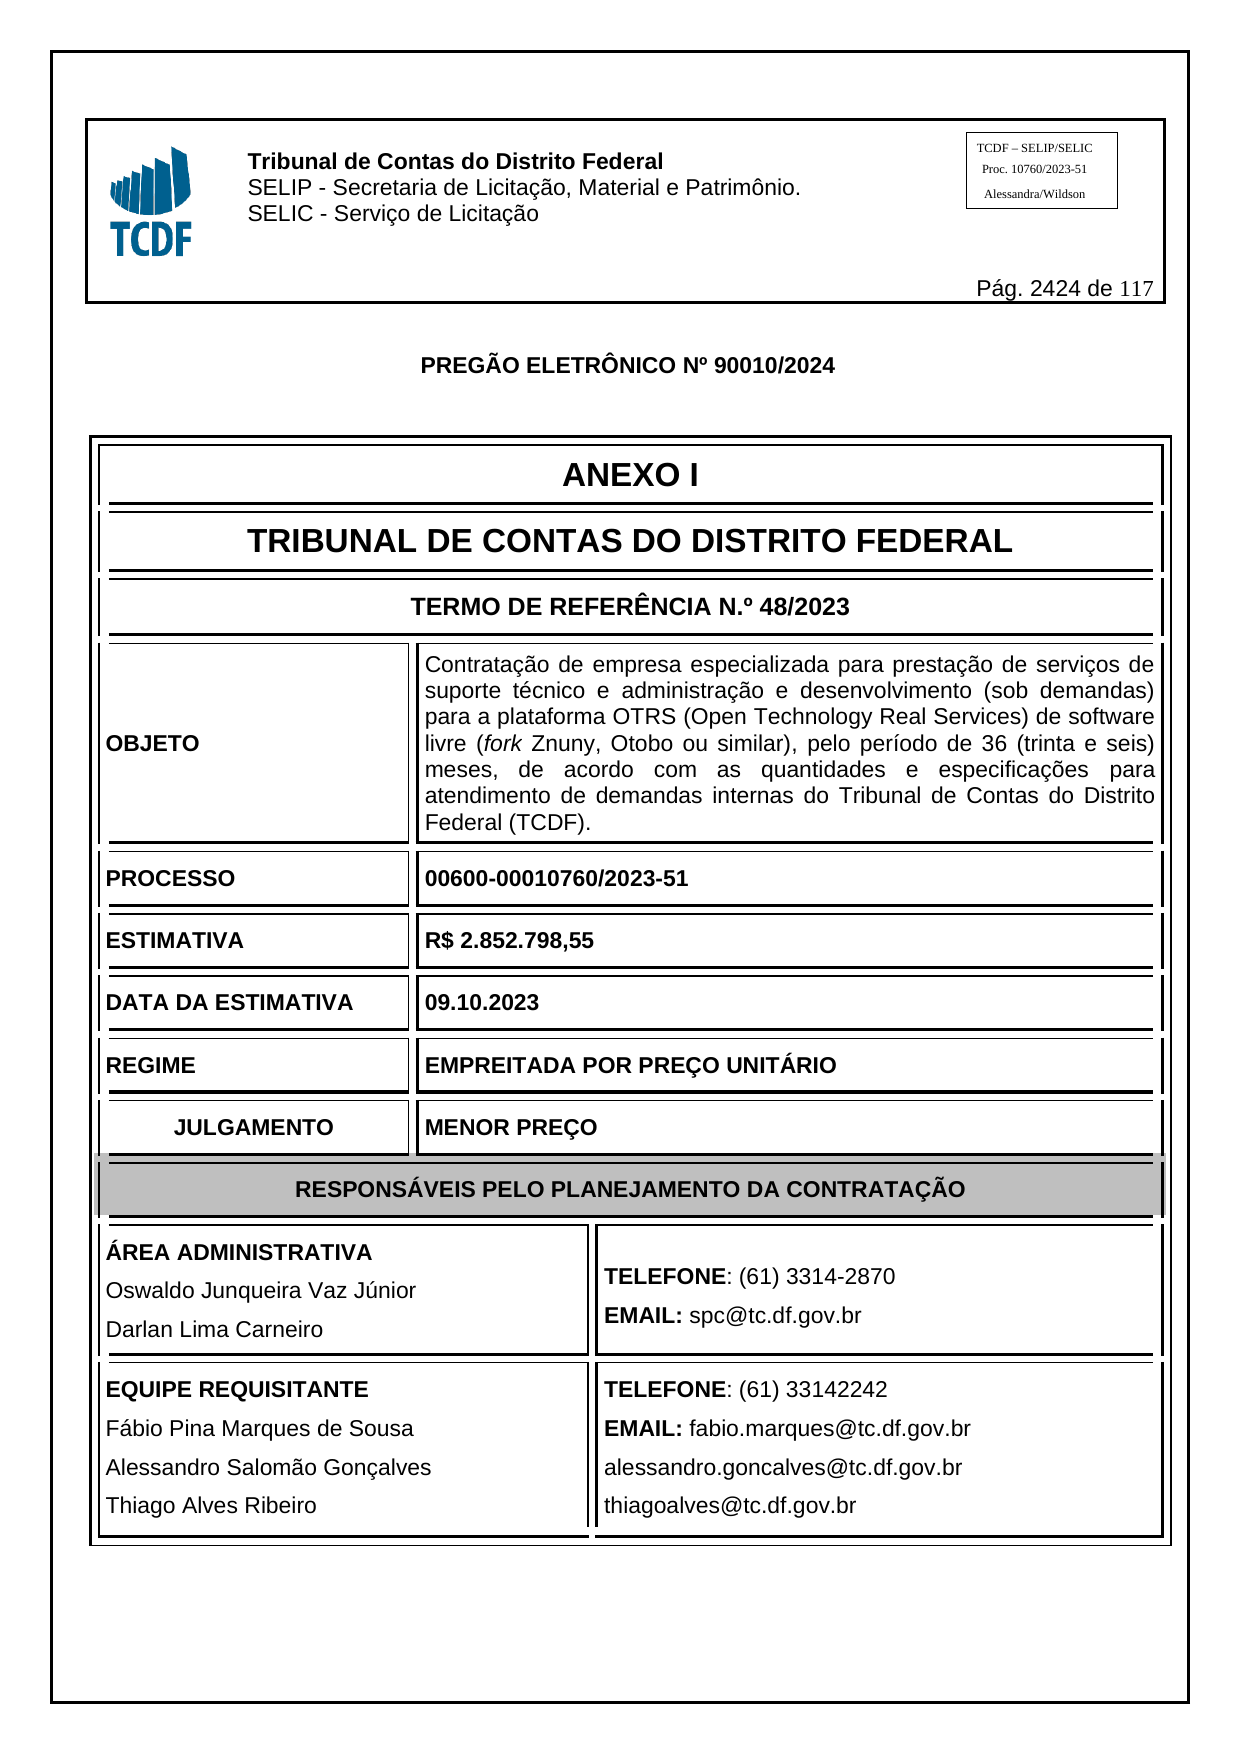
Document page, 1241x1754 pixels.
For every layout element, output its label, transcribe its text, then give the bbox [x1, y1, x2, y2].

table_cell PROCESSO [94, 841, 413, 903]
table_cell EMPREITADA POR PREÇO UNITÁRIO [413, 1028, 1166, 1090]
table_cell ÁREA ADMINISTRATIVA Oswaldo Junqueira Vaz Júnior Darlan Lima Carneiro [94, 1215, 593, 1352]
table_cell REGIME [94, 1028, 413, 1090]
table_cell RESPONSÁVEIS PELO PLANEJAMENTO DA CONTRATAÇÃO [94, 1153, 1166, 1215]
picture [95, 143, 206, 259]
table_cell 09.10.2023 [413, 966, 1166, 1028]
table_cell ESTIMATIVA [94, 904, 413, 966]
table_cell TERMO DE REFERÊNCIA N.º 48/2023 [94, 569, 1166, 633]
table_cell 00600-00010760/2023-51 [413, 841, 1166, 903]
table_cell R$ 2.852.798,55 [413, 904, 1166, 966]
table_cell TELEFONE: (61) 33142242 EMAIL: fabio.marques@tc.df.gov.br alessandro.goncalves@tc.df.gov.br thiagoalves@tc.df.gov.br [593, 1353, 1166, 1535]
table_cell TELEFONE: (61) 3314-2870 EMAIL: spc@tc.df.gov.br [593, 1215, 1166, 1352]
table_cell MENOR PREÇO [413, 1090, 1166, 1153]
table_cell TRIBUNAL DE CONTAS DO DISTRITO FEDERAL [94, 502, 1166, 569]
table_header ANEXO I [94, 438, 1166, 502]
table_cell Contratação de empresa especializada para prestação de serviços de suporte técnico e administração e desenvolvimento (sob demandas) para a plataforma OTRS (Open Technology Real Services) de software livre (fork Znuny, Otobo ou similar), pelo período de 36 (trinta e seis) meses, de acordo com as quantidades e especificações para atendimento de demandas internas do Tribunal de Contas do Distrito Federal (TCDF). [413, 633, 1166, 841]
table_cell EQUIPE REQUISITANTE Fábio Pina Marques de Sousa Alessandro Salomão Gonçalves Thiago Alves Ribeiro [94, 1353, 593, 1535]
table_cell DATA DA ESTIMATIVA [94, 966, 413, 1028]
table_cell JULGAMENTO [94, 1090, 413, 1153]
table_cell OBJETO [94, 633, 413, 841]
text PREGÃO ELETRÔNICO Nº 90010/2024 [89, 352, 1167, 379]
